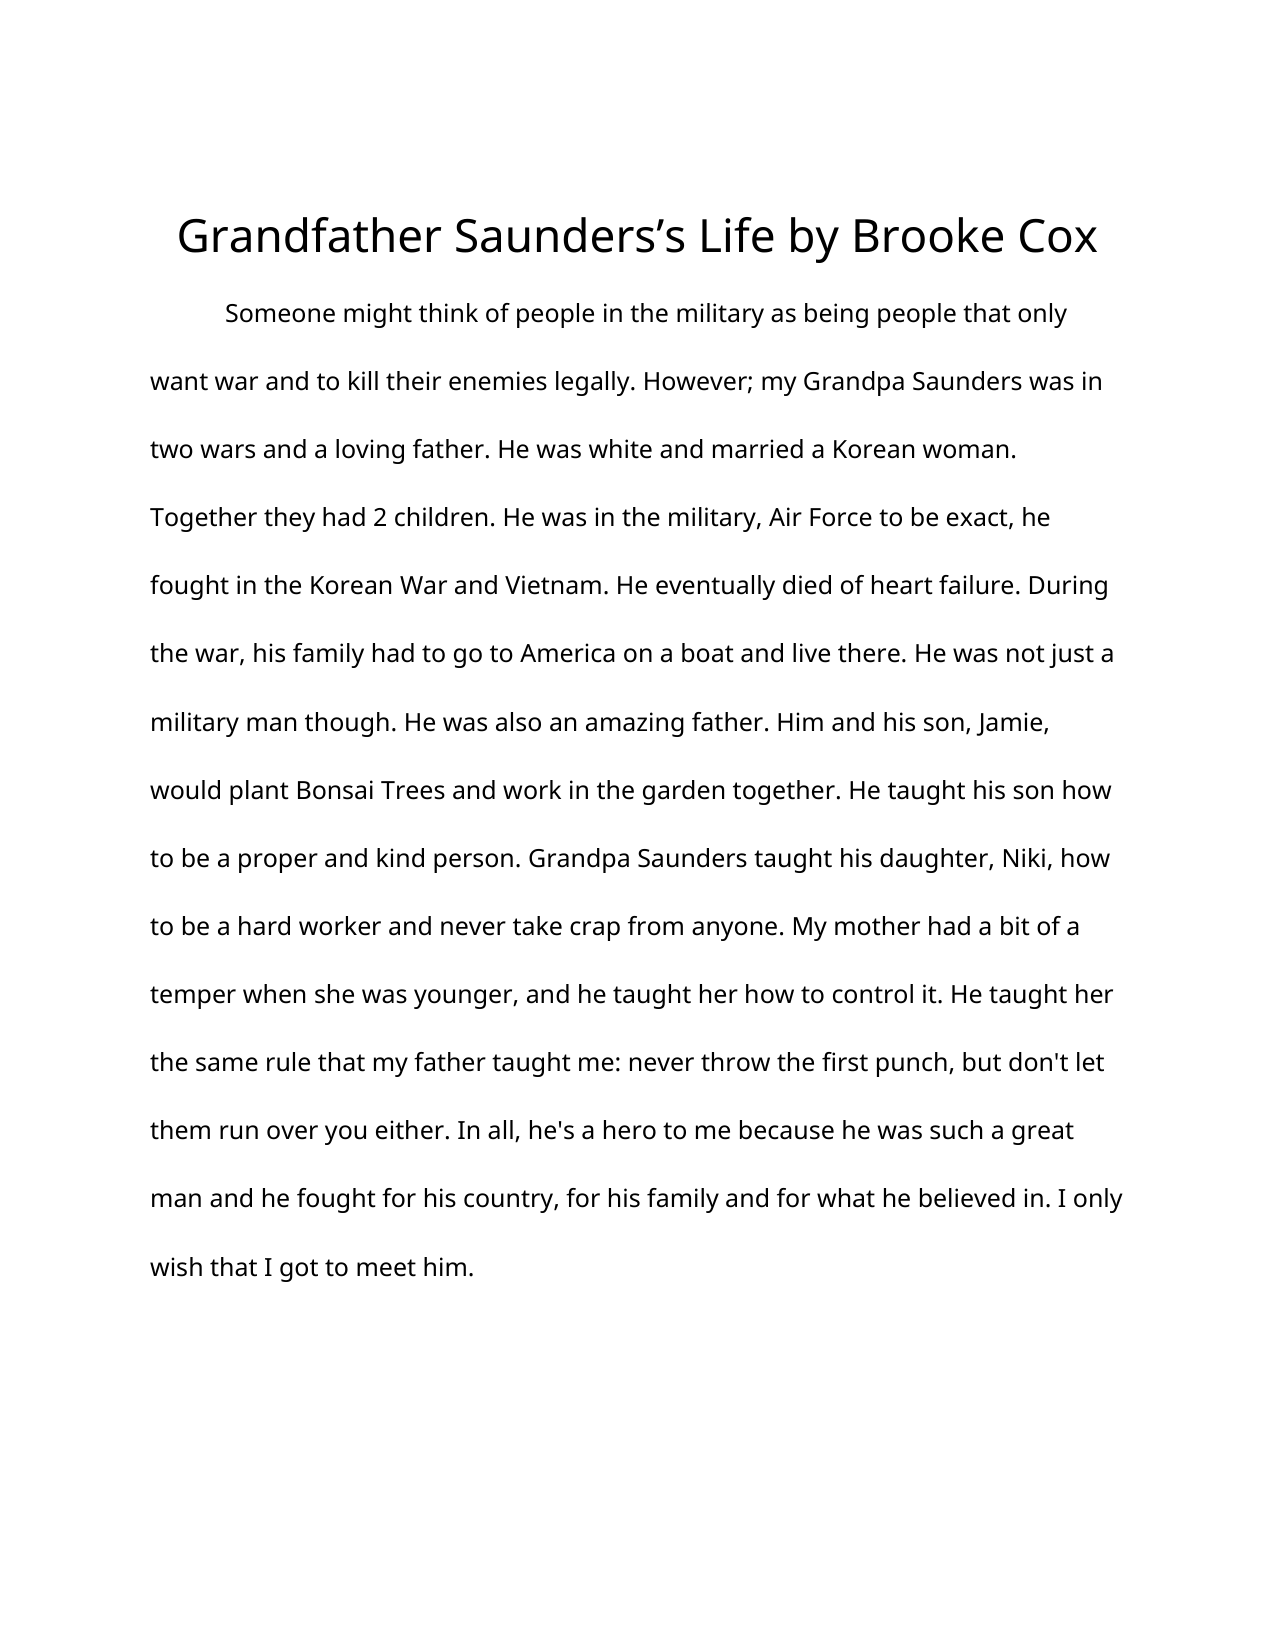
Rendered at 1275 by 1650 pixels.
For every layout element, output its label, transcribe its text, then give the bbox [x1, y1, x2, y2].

text Someone might think of people in the military as being people that only want war and to kill their enemies legally. However; my Grandpa Saunders was in two wars and a loving father. He was white and married a Korean woman. Together they had 2 children. He was in the military, Air Force to be exact, he fought in the Korean War and Vietnam. He eventually died of heart failure. During the war, his family had to go to America on a boat and live there. He was not just a military man though. He was also an amazing father. Him and his son, Jamie, would plant Bonsai Trees and work in the garden together. He taught his son how to be a proper and kind person. Grandpa Saunders taught his daughter, Niki, how to be a hard worker and never take crap from anyone. My mother had a bit of a temper when she was younger, and he taught her how to control it. He taught her the same rule that my father taught me: never throw the first punch, but don't let them run over you either. In all, he's a hero to me because he was such a great man and he fought for his country, for his family and for what he believed in. I only wish that I got to meet him. [150, 296, 1125, 1283]
text Grandfather Saunders’s Life by Brooke Cox [150, 203, 1125, 265]
